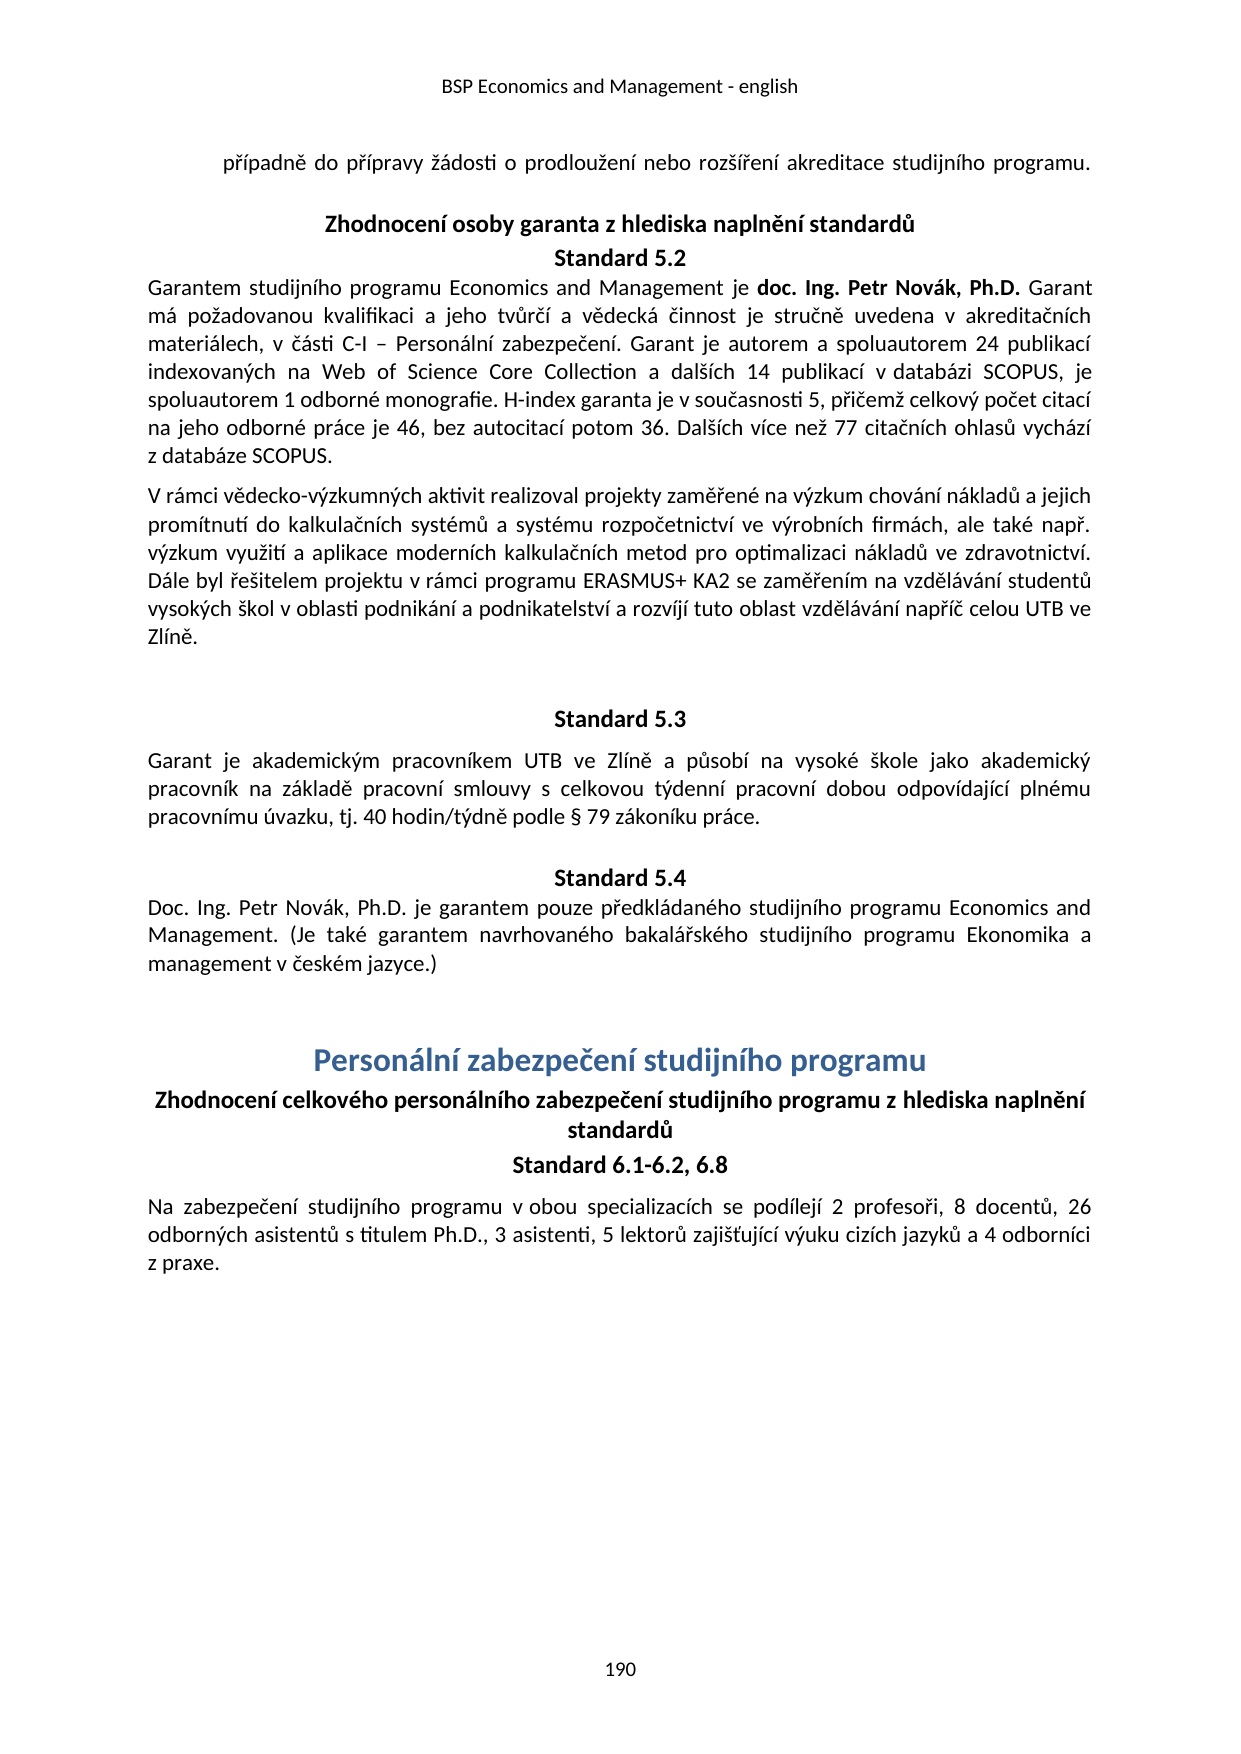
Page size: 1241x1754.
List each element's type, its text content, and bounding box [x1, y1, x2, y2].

subtitle Zhodnocení osoby garanta z hlediska naplnění standardů [148, 208, 1093, 238]
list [185, 148, 1093, 204]
text Doc. Ing. Petr Novák, Ph.D. je garantem pouze předkládaného studijního programu Economics and Management. (Je také garantem navrhovaného bakalářského studijního programu Ekonomika a management v českém jazyce.) [148, 893, 1093, 977]
subtitle Zhodnocení celkového personálního zabezpečení studijního programu z hlediska naplnění standardů [148, 1084, 1093, 1145]
subtitle Standard 5.4 [148, 862, 1093, 893]
subtitle Standard 6.1-6.2, 6.8 [148, 1149, 1093, 1180]
text Garant je akademickým pracovníkem UTB ve Zlíně a působí na vysoké škole jako akademický pracovník na základě pracovní smlouvy s celkovou týdenní pracovní dobou odpovídající plnému pracovnímu úvazku, tj. 40 hodin/týdně podle § 79 zákoníku práce. [148, 746, 1093, 830]
text Garantem studijního programu Economics and Management je doc. Ing. Petr Novák, Ph.D. Garant má požadovanou kvalifikaci a jeho tvůrčí a vědecká činnost je stručně uvedena v akreditačních materiálech, v části C-I – Personální zabezpečení. Garant je autorem a spoluautorem 24 publikací indexovaných na Web of Science Core Collection a dalších 14 publikací v databázi SCOPUS, je spoluautorem 1 odborné monografie. H-index garanta je v současnosti 5, přičemž celkový počet citací na jeho odborné práce je 46, bez autocitací potom 36. Dalších více než 77 citačních ohlasů vychází z databáze SCOPUS. [148, 273, 1093, 469]
subtitle Standard 5.2 [148, 242, 1093, 273]
text Na zabezpečení studijního programu v obou specializacích se podílejí 2 profesoři, 8 docentů, 26 odborných asistentů s titulem Ph.D., 3 asistenti, 5 lektorů zajišťující výuku cizích jazyků a 4 odborníci z praxe. [148, 1192, 1093, 1276]
subtitle Personální zabezpečení studijního programu [148, 1039, 1093, 1080]
subtitle Standard 5.3 [148, 703, 1093, 733]
text V rámci vědecko-výzkumných aktivit realizoval projekty zaměřené na výzkum chování nákladů a jejich promítnutí do kalkulačních systémů a systému rozpočetnictví ve výrobních firmách, ale také např. výzkum využití a aplikace moderních kalkulačních metod pro optimalizaci nákladů ve zdravotnictví. Dále byl řešitelem projektu v rámci programu ERASMUS+ KA2 se zaměřením na vzdělávání studentů vysokých škol v oblasti podnikání a podnikatelství a rozvíjí tuto oblast vzdělávání napříč celou UTB ve Zlíně. [148, 482, 1093, 650]
